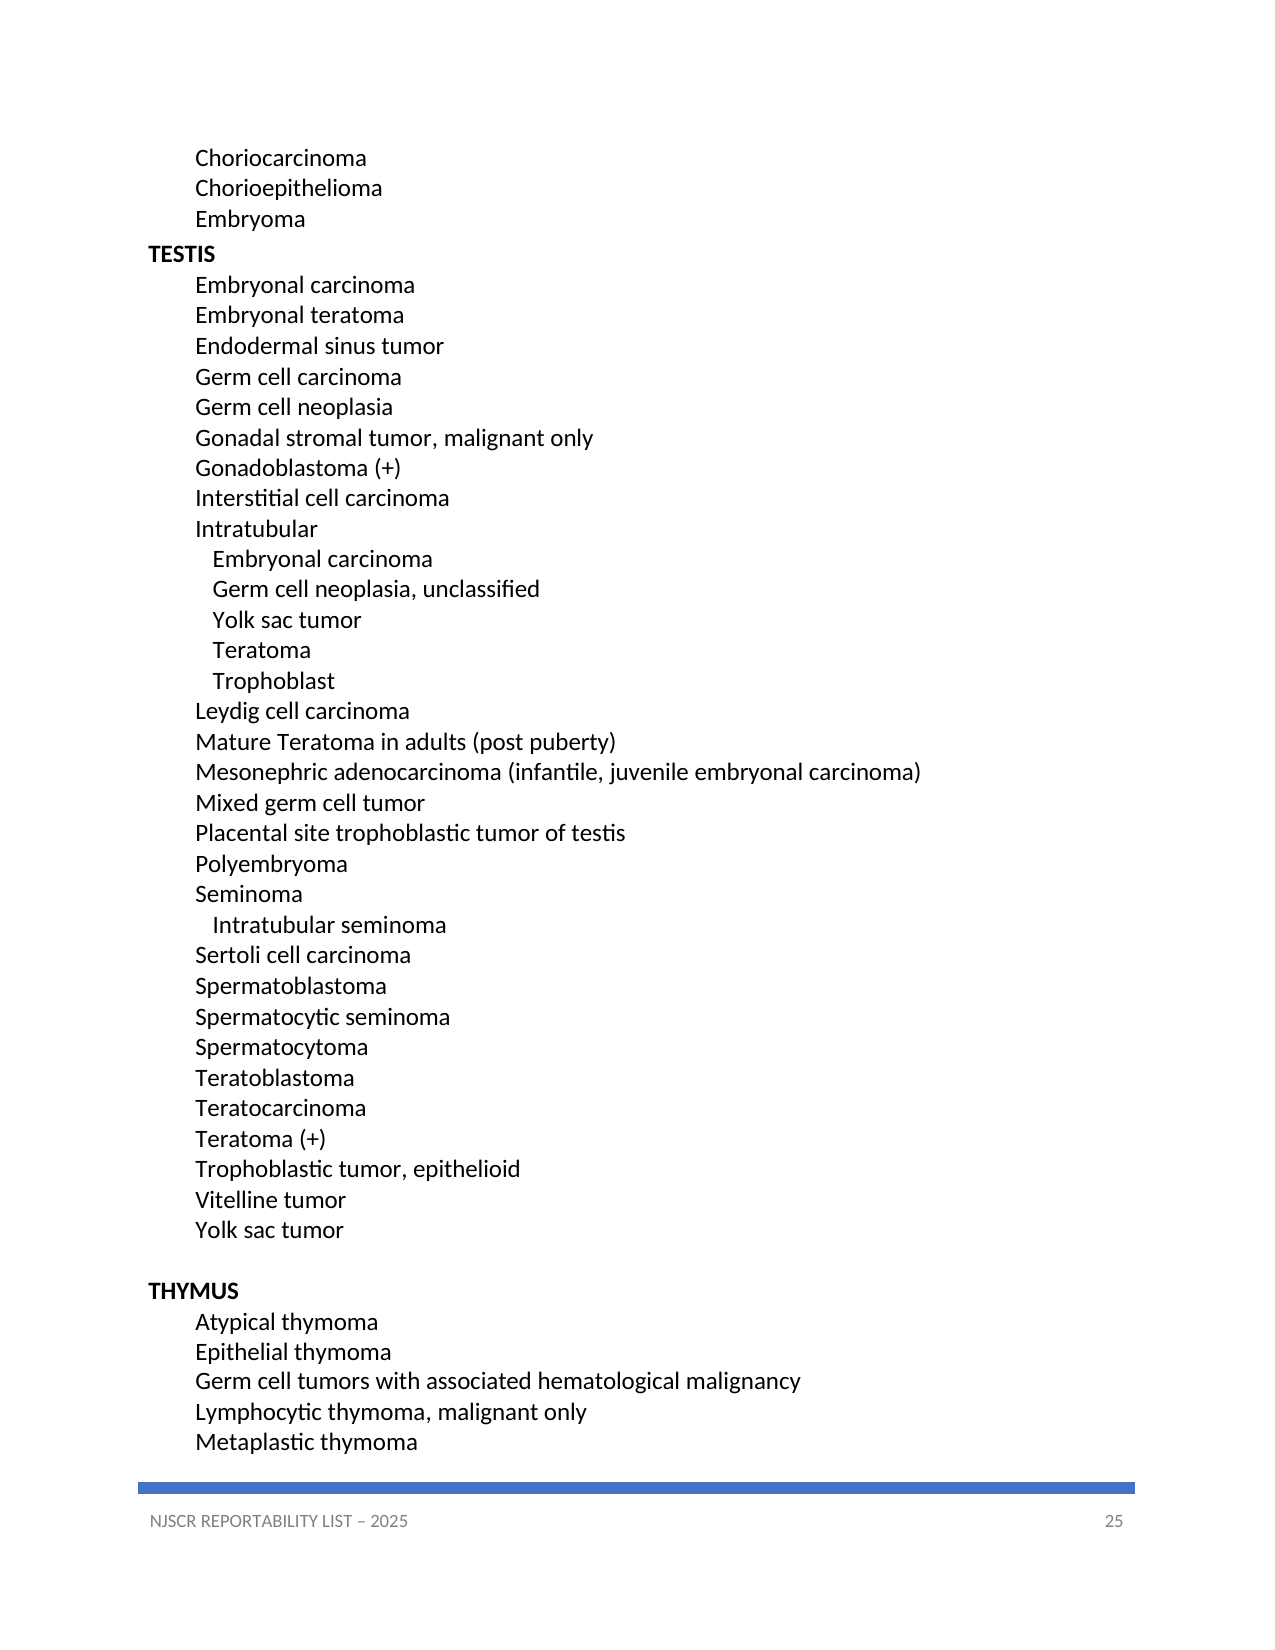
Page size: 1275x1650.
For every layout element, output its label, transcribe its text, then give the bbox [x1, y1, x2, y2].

subtitle TESTIS [148, 238, 1135, 269]
text THYMUS [148, 1275, 1135, 1306]
text Sertoli cell carcinoma Spermatoblastoma Spermatocytic seminoma Spermatocytoma Teratoblastoma Teratocarcinoma [195, 939, 505, 1123]
text Placental site trophoblastic tumor of testis [195, 817, 940, 848]
text Yolk sac tumor [137, 604, 1135, 634]
text Teratoma (+) [195, 1123, 505, 1153]
text Endodermal sinus tumor [195, 330, 475, 361]
text Gonadal stromal tumor, malignant only Gonadoblastoma (+) [195, 422, 635, 483]
text Germ cell tumors with associated hematological malignancy [195, 1367, 1135, 1396]
text Epithelial thymoma [195, 1336, 1135, 1367]
text Trophoblast [137, 665, 1135, 695]
text Germ cell neoplasia, unclassified [195, 573, 683, 604]
text Trophoblastic tumor, epithelioid Vitelline tumor [195, 1153, 564, 1214]
text Leydig cell carcinoma [195, 695, 683, 726]
text Embryonal carcinoma [195, 543, 1135, 573]
text Mesonephric adenocarcinoma (infantile, juvenile embryonal carcinoma) Mixed germ cell tumor [195, 756, 940, 817]
text Mature Teratoma in adults (post puberty) [195, 726, 1135, 756]
text Yolk sac tumor [148, 1214, 1135, 1245]
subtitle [195, 142, 472, 233]
text Intratubular [195, 513, 1135, 543]
text Lymphocytic thymoma, malignant only Metaplastic thymoma [195, 1396, 635, 1457]
text Embryonal carcinoma Embryonal teratoma [195, 269, 475, 330]
text Teratoma [137, 634, 1135, 665]
text Atypical thymoma [195, 1306, 1135, 1336]
text Intratubular seminoma [137, 909, 1135, 939]
text Germ cell neoplasia [195, 391, 453, 422]
subtitle Polyembryoma Seminoma [195, 848, 430, 909]
text Interstitial cell carcinoma [195, 483, 1135, 513]
text Germ cell carcinoma [195, 361, 453, 391]
